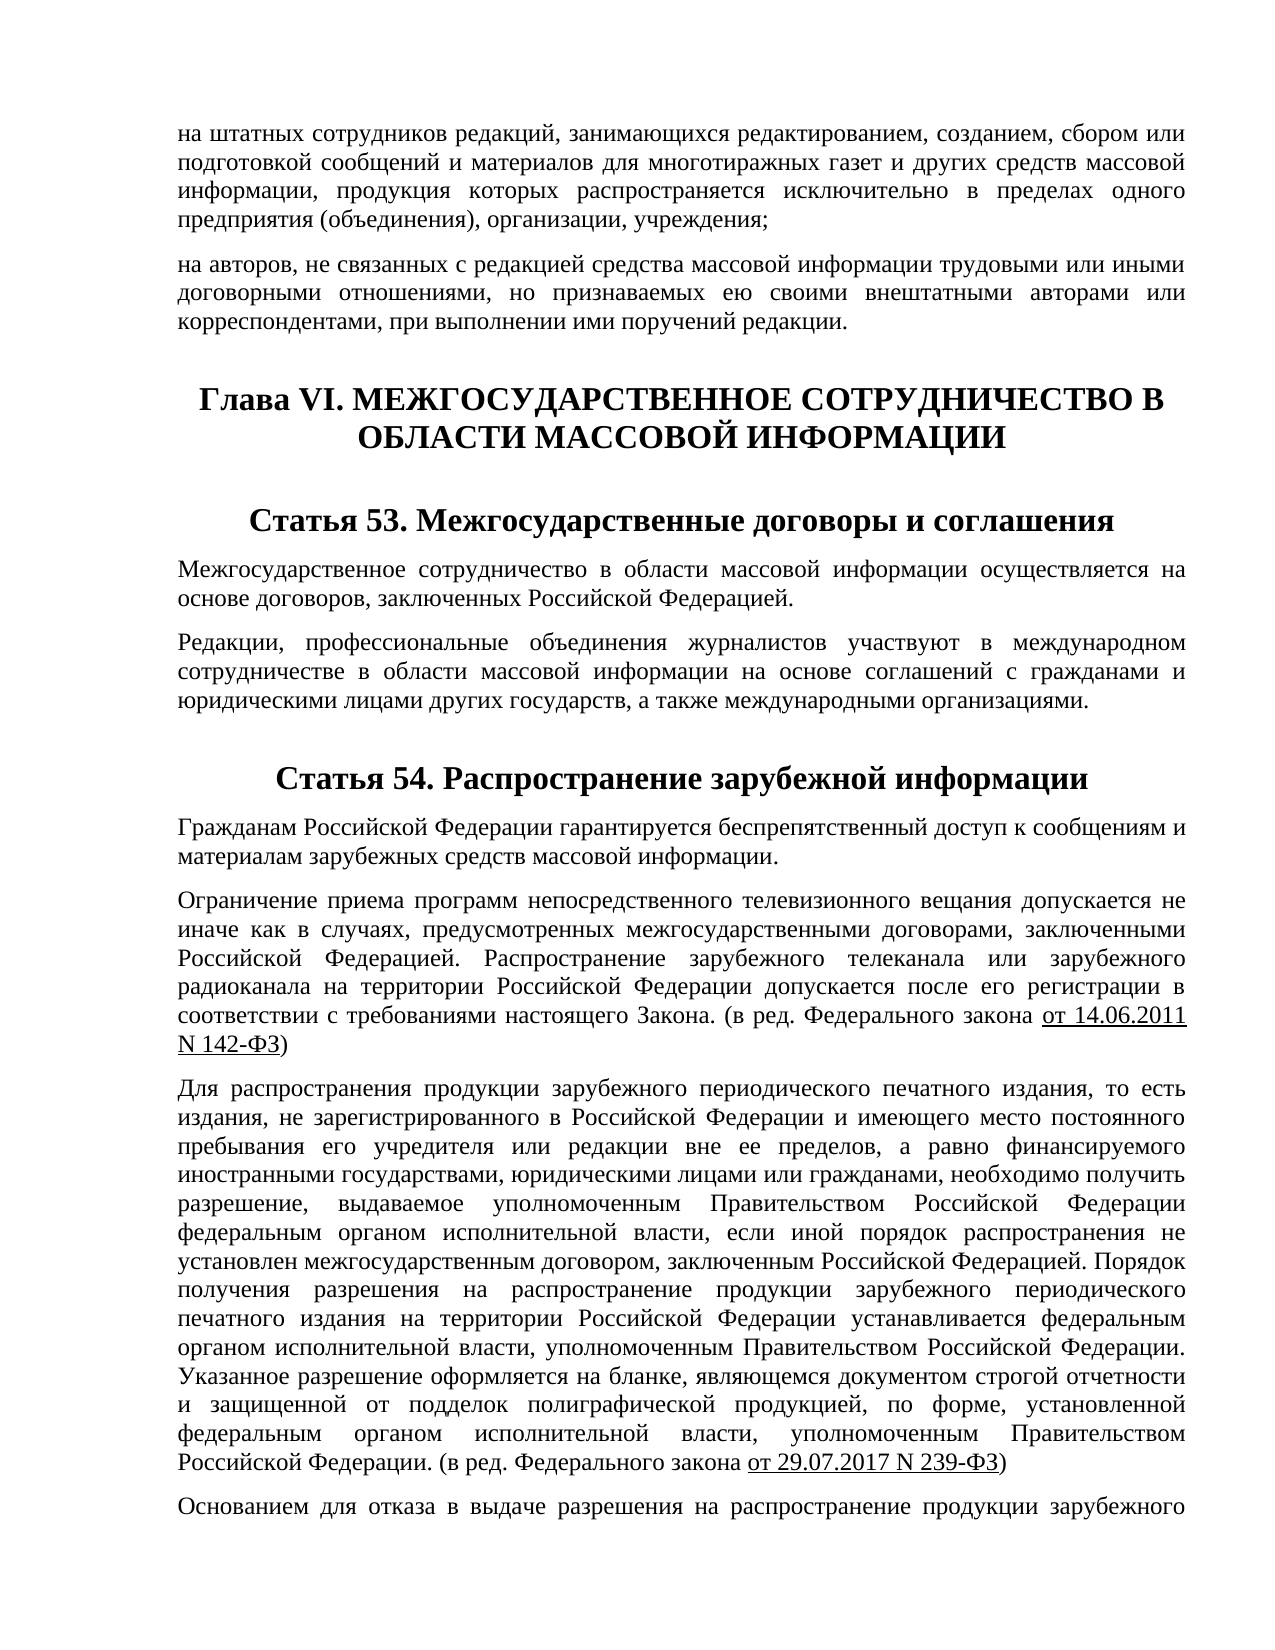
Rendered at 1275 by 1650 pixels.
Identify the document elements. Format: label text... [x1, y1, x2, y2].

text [177, 1491, 1186, 1520]
text Статья 54. Распространение зарубежной информации [177, 758, 1186, 796]
text Статья 53. Межгосударственные договоры и соглашения [177, 500, 1186, 539]
text Редакции, профессиональные объединения журналистов участвуют в международном сотрудничестве в области массовой информации на основе соглашений с гражданами и юридическими лицами других государств, а также международными организациями. [177, 627, 1186, 714]
text Глава VI. МЕЖГОСУДАРСТВЕННОЕ СОТРУДНИЧЕСТВО В ОБЛАСТИ МАССОВОЙ ИНФОРМАЦИИ [177, 379, 1186, 456]
text Ограничение приема программ непосредственного телевизионного вещания допускается не иначе как в случаях, предусмотренных межгосударственными договорами, заключенными Российской Федерацией. Распространение зарубежного телеканала или зарубежного радиоканала на территории Российской Федерации допускается после его регистрации в соответствии с требованиями настоящего Закона. (в ред. Федерального закона от 14.06.2011 N 142-ФЗ) [177, 885, 1186, 1058]
text Гражданам Российской Федерации гарантируется беспрепятственный доступ к сообщениям и материалам зарубежных средств массовой информации. [177, 812, 1186, 869]
text на штатных сотрудников редакций, занимающихся редактированием, созданием, сбором или подготовкой сообщений и материалов для многотиражных газет и других средств массовой информации, продукция которых распространяется исключительно в пределах одного предприятия (объединения), организации, учреждения; [177, 118, 1186, 233]
text на авторов, не связанных с редакцией средства массовой информации трудовыми или иными договорными отношениями, но признаваемых ею своими внештатными авторами или корреспондентами, при выполнении ими поручений редакции. [177, 249, 1186, 335]
text Межгосударственное сотрудничество в области массовой информации осуществляется на основе договоров, заключенных Российской Федерацией. [177, 554, 1186, 612]
text Для распространения продукции зарубежного периодического печатного издания, то есть издания, не зарегистрированного в Российской Федерации и имеющего место постоянного пребывания его учредителя или редакции вне ее пределов, а равно финансируемого иностранными государствами, юридическими лицами или гражданами, необходимо получить разрешение, выдаваемое уполномоченным Правительством Российской Федерации федеральным органом исполнительной власти, если иной порядок распространения не установлен межгосударственным договором, заключенным Российской Федерацией. Порядок получения разрешения на распространение продукции зарубежного периодического печатного издания на территории Российской Федерации устанавливается федеральным органом исполнительной власти, уполномоченным Правительством Российской Федерации. Указанное разрешение оформляется на бланке, являющемся документом строгой отчетности и защищенной от подделок полиграфической продукцией, по форме, установленной федеральным органом исполнительной власти, уполномоченным Правительством Российской Федерации. (в ред. Федерального закона от 29.07.2017 N 239-ФЗ) [177, 1073, 1186, 1476]
